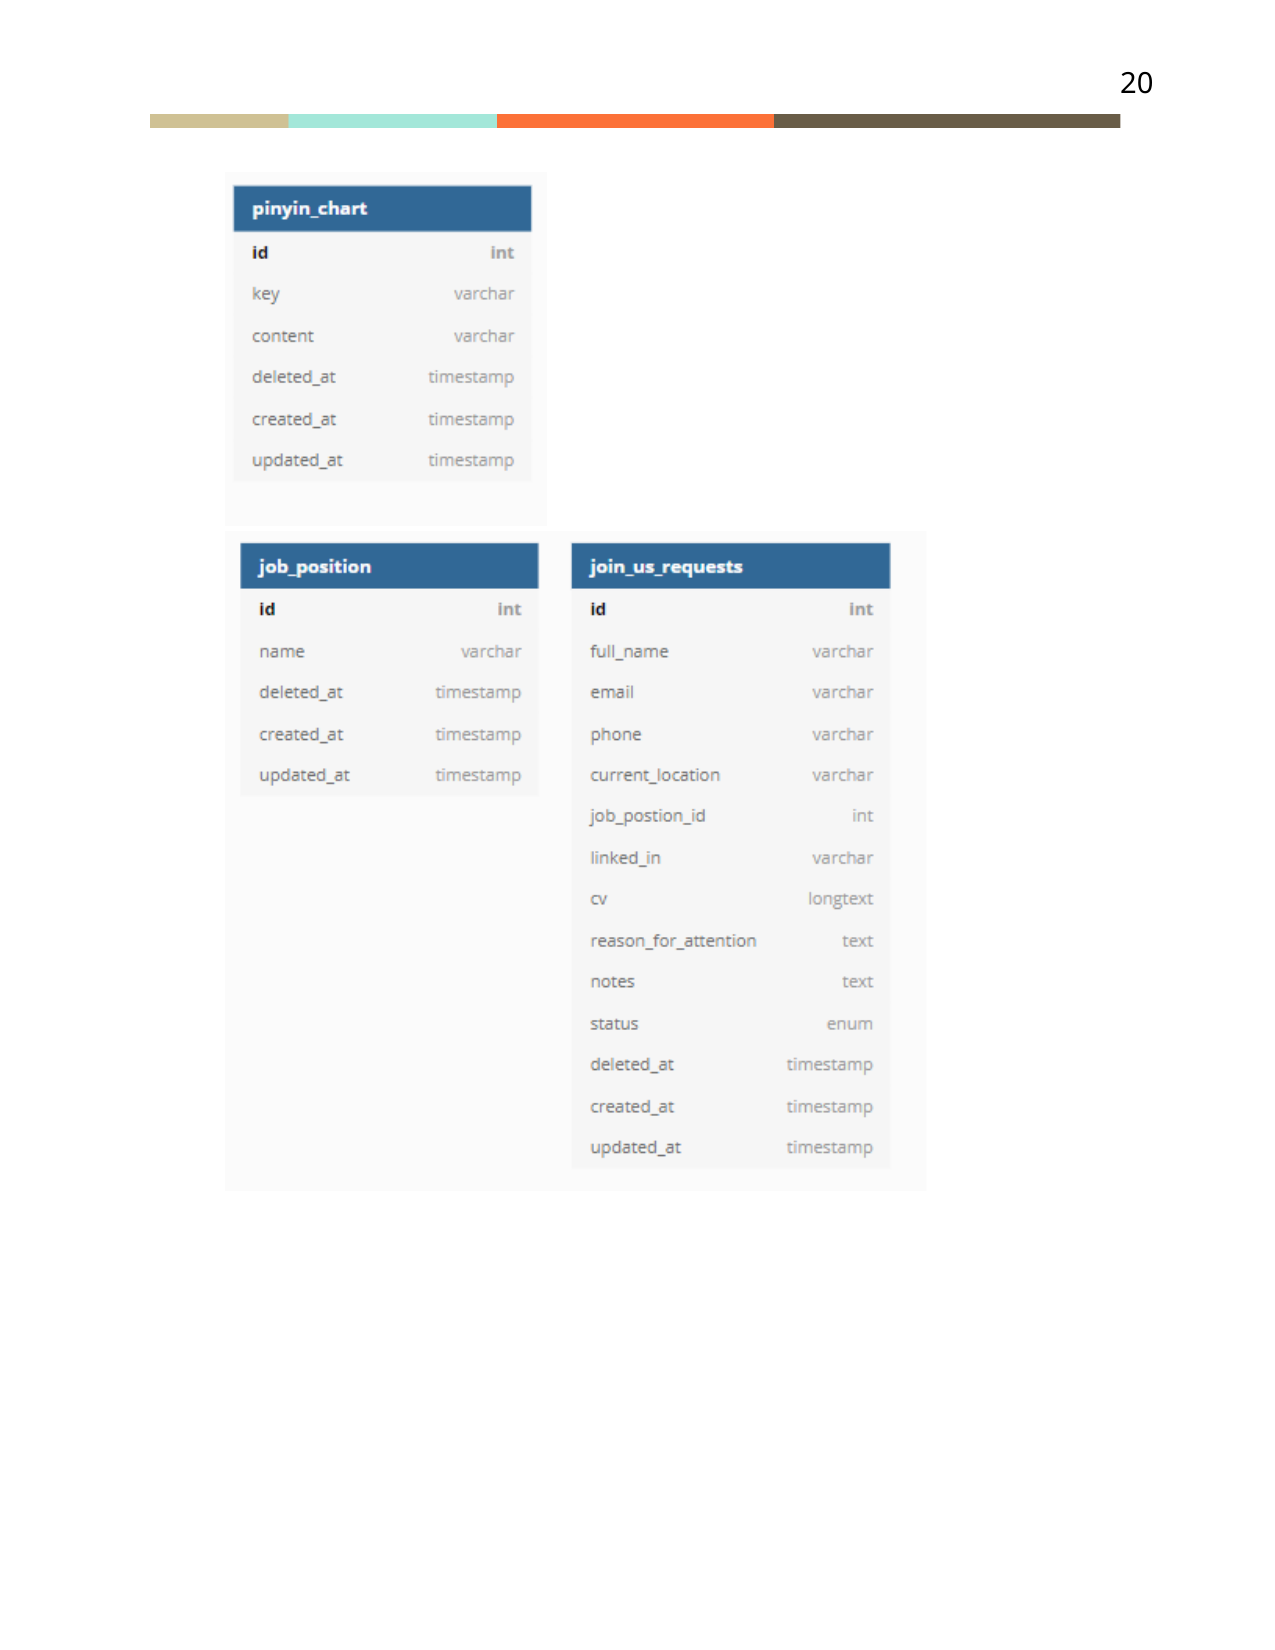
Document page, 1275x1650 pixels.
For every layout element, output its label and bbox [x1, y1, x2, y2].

picture [150, 114, 1121, 128]
picture [225, 531, 927, 1191]
picture [225, 172, 547, 526]
